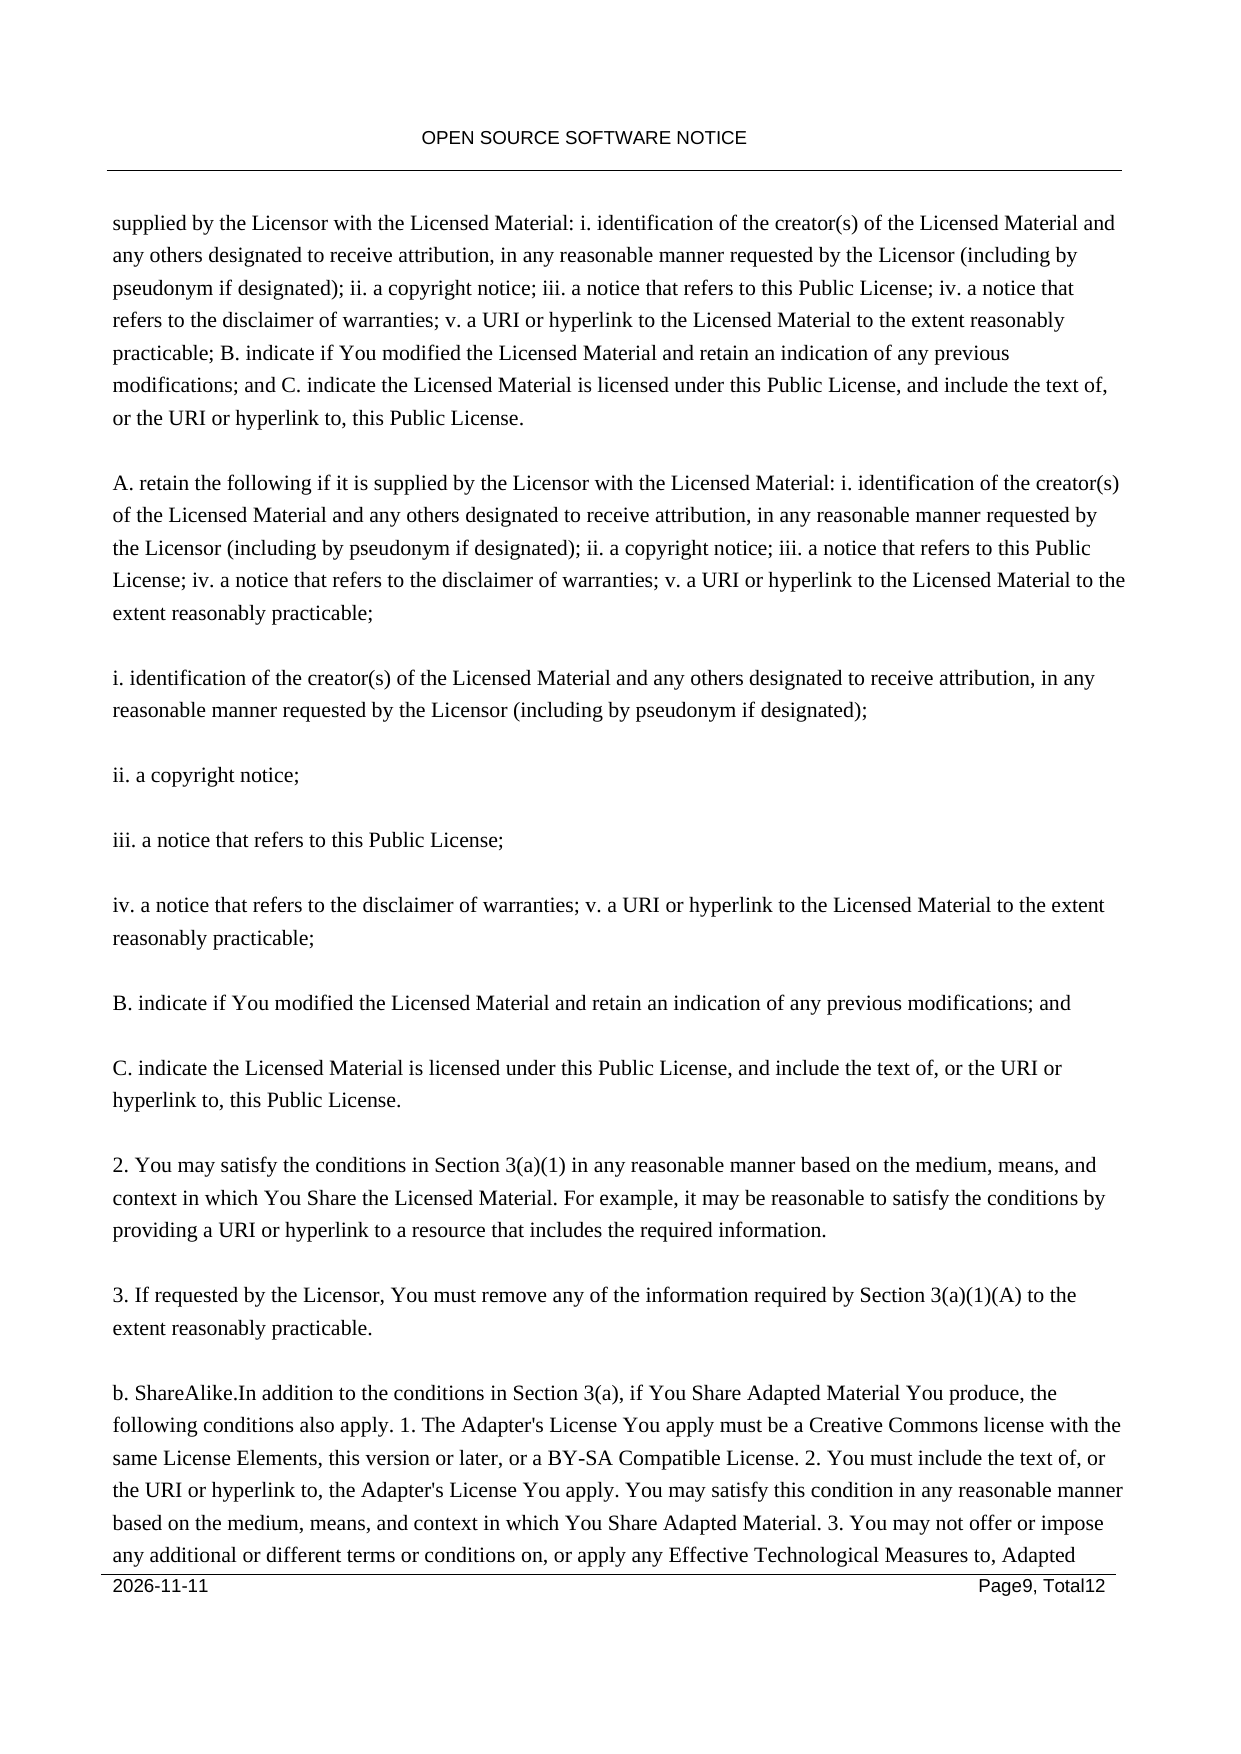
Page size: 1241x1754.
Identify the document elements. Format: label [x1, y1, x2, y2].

text [112, 206, 1128, 1571]
